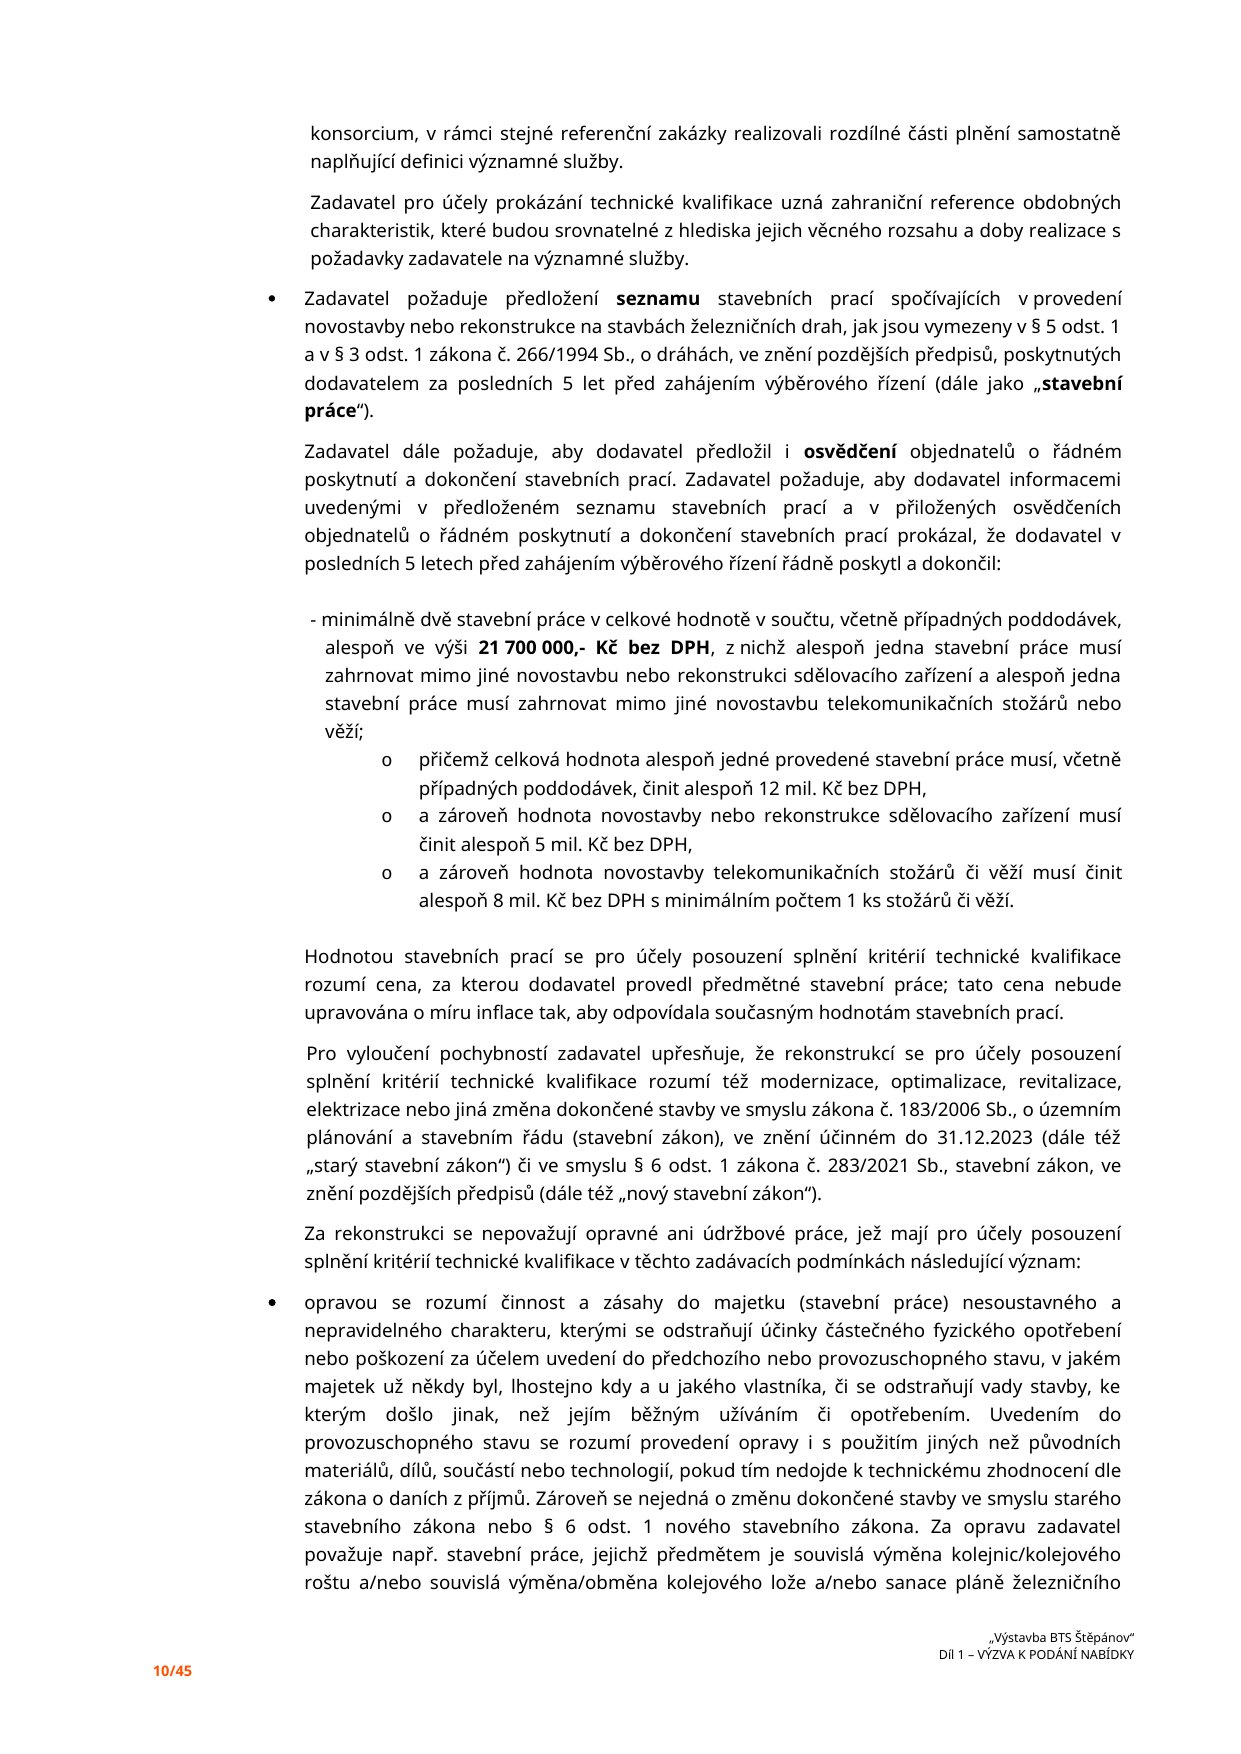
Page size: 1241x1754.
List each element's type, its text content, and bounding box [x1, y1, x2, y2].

list Zadavatel požaduje předložení seznamu stavebních prací spočívajících v provedení novostavby nebo rekonstrukce na stavbách železničních drah, jak jsou vymezeny v § 5 odst. 1 a v § 3 odst. 1 zákona č. 266/1994 Sb., o dráhách, ve znění pozdějších předpisů, poskytnutých dodavatelem za posledních 5 let před zahájením výběrového řízení (dále jako „stavební práce“). [269, 286, 1122, 423]
text Zadavatel dále požaduje, aby dodavatel předložil i osvědčení objednatelů o řádném poskytnutí a dokončení stavebních prací. Zadavatel požaduje, aby dodavatel informacemi uvedenými v předloženém seznamu stavebních prací a v přiložených osvědčeních objednatelů o řádném poskytnutí a dokončení stavebních prací prokázal, že dodavatel v posledních 5 letech před zahájením výběrového řízení řádně poskytl a dokončil: [304, 438, 1122, 576]
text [269, 1289, 1122, 1595]
text - minimálně dvě stavební práce v celkové hodnotě v součtu, včetně případných poddodávek, alespoň ve výši 21 700 000,- Kč bez DPH, z nichž alespoň jedna stavební práce musí zahrnovat mimo jiné novostavbu nebo rekonstrukci sdělovacího zařízení a alespoň jedna stavební práce musí zahrnovat mimo jiné novostavbu telekomunikačních stožárů nebo věží; [310, 606, 1122, 744]
list a zároveň hodnota novostavby nebo rekonstrukce sdělovacího zařízení musí činit alespoň 5 mil. Kč bez DPH, [381, 803, 1122, 857]
list a zároveň hodnota novostavby telekomunikačních stožárů či věží musí činit alespoň 8 mil. Kč bez DPH s minimálním počtem 1 ks stožárů či věží. [381, 859, 1122, 913]
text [310, 121, 1122, 174]
list přičemž celková hodnota alespoň jedné provedené stavební práce musí, včetně případných poddodávek, činit alespoň 12 mil. Kč bez DPH, [381, 747, 1122, 800]
text Pro vyloučení pochybností zadavatel upřesňuje, že rekonstrukcí se pro účely posouzení splnění kritérií technické kvalifikace rozumí též modernizace, optimalizace, revitalizace, elektrizace nebo jiná změna dokončené stavby ve smyslu zákona č. 183/2006 Sb., o územním plánování a stavebním řádu (stavební zákon), ve znění účinném do 31.12.2023 (dále též „starý stavební zákon“) či ve smyslu § 6 odst. 1 zákona č. 283/2021 Sb., stavební zákon, ve znění pozdějších předpisů (dále též „nový stavební zákon“). [306, 1040, 1122, 1206]
text Zadavatel pro účely prokázání technické kvalifikace uzná zahraniční reference obdobných charakteristik, které budou srovnatelné z hlediska jejich věcného rozsahu a doby realizace s požadavky zadavatele na významné služby. [310, 189, 1122, 271]
text Za rekonstrukci se nepovažují opravné ani údržbové práce, jež mají pro účely posouzení splnění kritérií technické kvalifikace v těchto zadávacích podmínkách následující význam: [304, 1221, 1122, 1274]
text Hodnotou stavebních prací se pro účely posouzení splnění kritérií technické kvalifikace rozumí cena, za kterou dodavatel provedl předmětné stavební práce; tato cena nebude upravována o míru inflace tak, aby odpovídala současným hodnotám stavebních prací. [304, 943, 1122, 1025]
